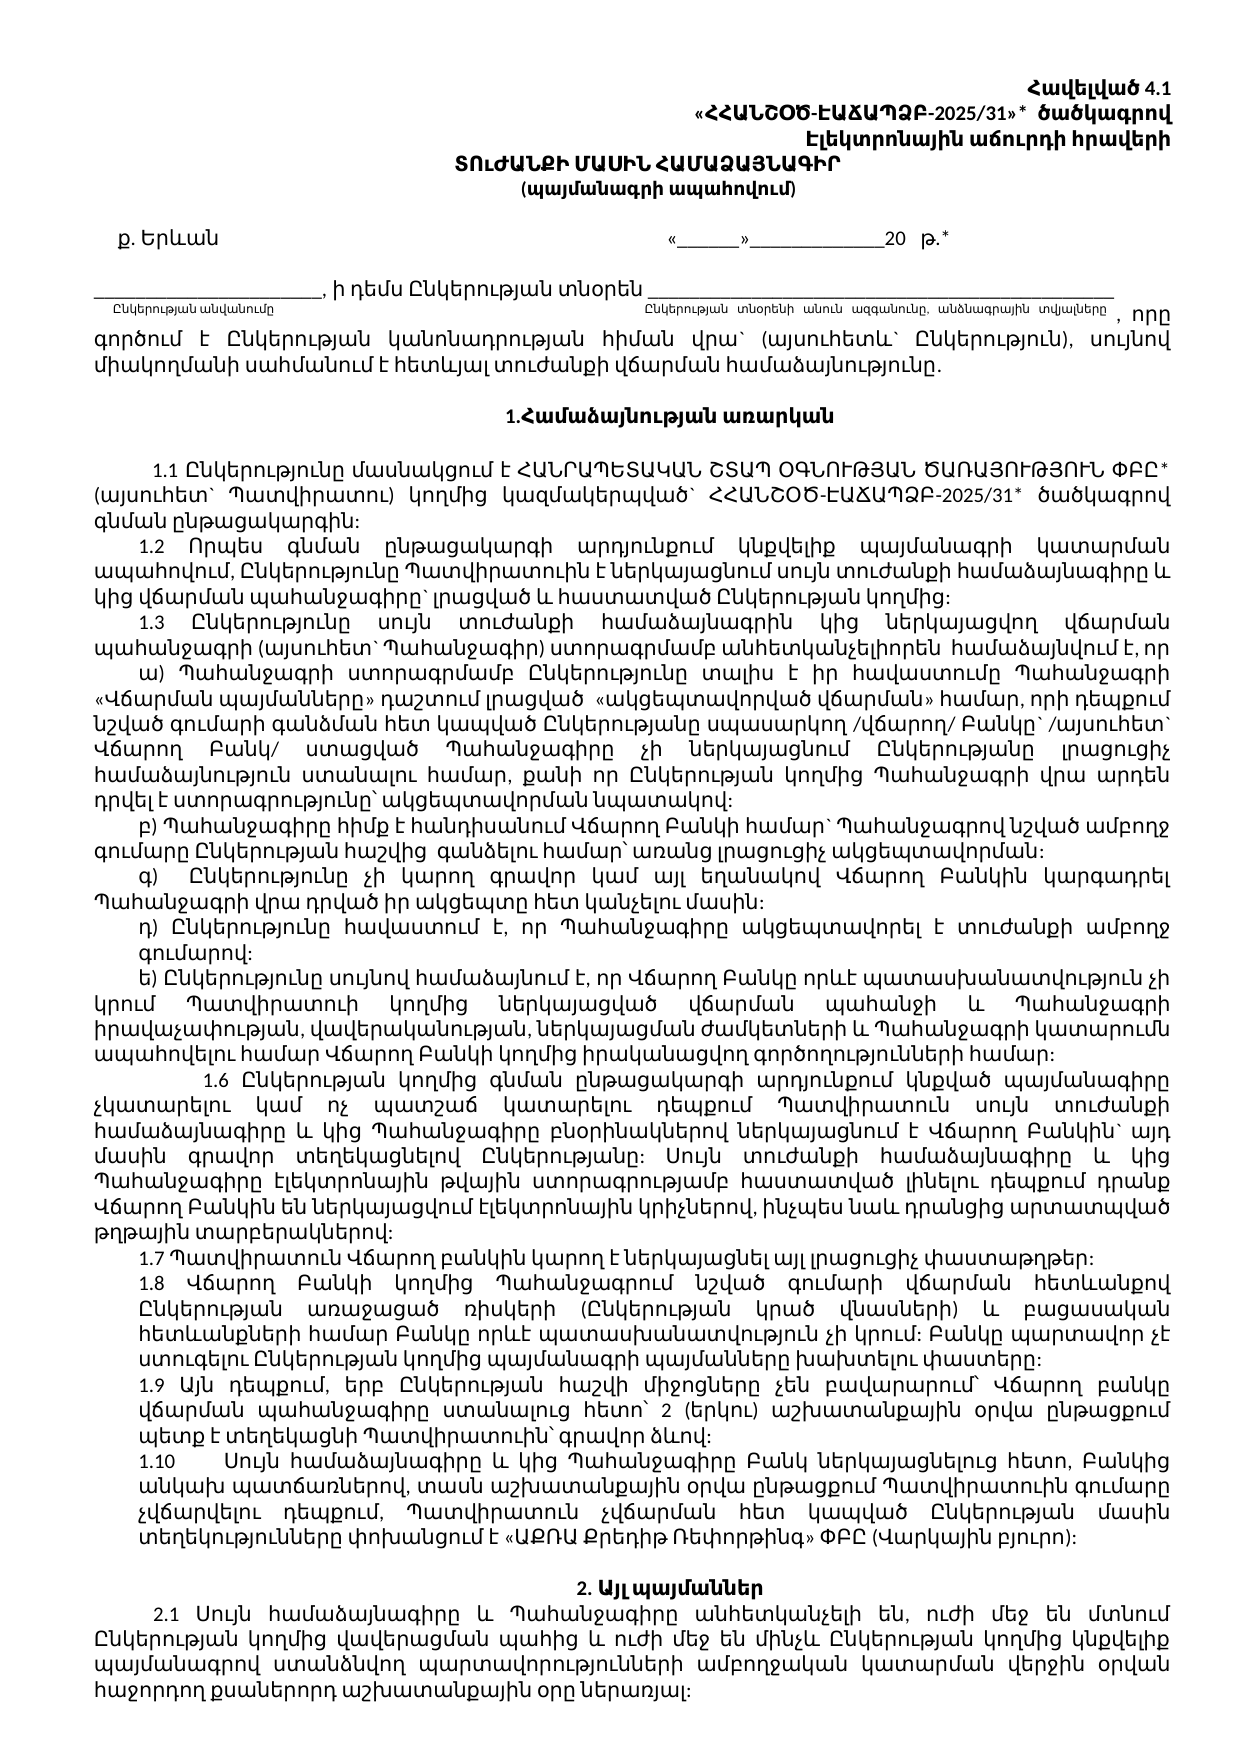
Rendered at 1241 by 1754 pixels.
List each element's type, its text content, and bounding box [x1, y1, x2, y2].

text 1.1 Ընկերությունը մասնակցում է ՀԱՆՐԱՊԵՏԱԿԱՆ ՇՏԱՊ ՕԳՆՈՒԹՅԱՆ ԾԱՌԱՅՈՒԹՅՈՒՆ ՓԲԸ* (այսուհետ` Պատվիրատու) կողմից կազմակերպված` ՀՀԱՆՇՕԾ-ԷԱՃԱՊՁԲ-2025/31* ծածկագրով գնման ընթացակարգին: [94, 457, 1171, 533]
text «ՀՀԱՆՇՕԾ-ԷԱՃԱՊՁԲ-2025/31»* ծածկագրով [94, 100, 1171, 126]
text գ) Ընկերությունը չի կարող գրավոր կամ այլ եղանակով Վճարող Բանկին կարգադրել Պահանջագրի վրա դրված իր ակցեպտը հետ կանչելու մասին: [94, 864, 1171, 914]
text Էլեկտրոնային աճուրդի հրավերի [94, 126, 1171, 151]
text ք. Երևան «______»_____________20 թ.* [94, 225, 1171, 250]
text 1.Համաձայնության առարկան [169, 403, 1171, 428]
text Ընկերության անվանումը Ընկերության տնօրենի անուն ազգանունը, անձնագրային տվյալները , որը գործում է Ընկերության կանոնադրության հիման վրա` (այսուհետև` Ընկերություն), սույնով միակողմանի սահմանում է հետևյալ տուժանքի վճարման համաձայնությունը. [94, 301, 1171, 377]
text դ) Ընկերությունը հավաստում է, որ Պահանջագիրը ակցեպտավորել է տուժանքի ամբողջ գումարով: [138, 914, 1171, 965]
text 1.10 Սույն համաձայնագիրը և կից Պահանջագիրը Բանկ ներկայացնելուց հետո, Բանկից անկախ պատճառներով, տասն աշխատանքային օրվա ընթացքում Պատվիրատուին գումարը չվճարվելու դեպքում, Պատվիրատուն չվճարման հետ կապված Ընկերության մասին տեղեկությունները փոխանցում է «ԱՔՌԱ Քրեդիթ Ռեփորթինգ» ՓԲԸ (Վարկային բյուրո): [138, 1448, 1171, 1550]
text ՏՈւԺԱՆՔԻ ՄԱՍԻՆ ՀԱՄԱՁԱՅՆԱԳԻՐ [94, 151, 1171, 177]
text ա) Պահանջագրի ստորագրմամբ Ընկերությունը տալիս է իր հավաստումը Պահանջագրի «Վճարման պայմանները» դաշտում լրացված «ակցեպտավորված վճարման» համար, որի դեպքում նշված գումարի գանձման հետ կապված Ընկերությանը սպասարկող /վճարող/ Բանկը` /այսուհետ` Վճարող Բանկ/ ստացված Պահանջագիրը չի ներկայացնում Ընկերությանը լրացուցիչ համաձայնություն ստանալու համար, քանի որ Ընկերության կողմից Պահանջագրի վրա արդեն դրվել է ստորագրությունը՝ ակցեպտավորման նպատակով: [94, 660, 1171, 813]
text 1.2 Որպես գնման ընթացակարգի արդյունքում կնքվելիք պայմանագրի կատարման ապահովում, Ընկերությունը Պատվիրատուին է ներկայացնում սույն տուժանքի համաձայնագիրը և կից վճարման պահանջագիրը` լրացված և հաստատված Ընկերության կողմից: [94, 533, 1171, 609]
text 1.3 Ընկերությունը սույն տուժանքի համաձայնագրին կից ներկայացվող վճարման պահանջագրի (այսուհետ` Պահանջագիր) ստորագրմամբ անհետկանչելիորեն համաձայնվում է, որ [94, 609, 1171, 660]
text 1.9 Այն դեպքում, երբ Ընկերության հաշվի միջոցները չեն բավարարում՝ Վճարող բանկը վճարման պահանջագիրը ստանալուց հետո՝ 2 (երկու) աշխատանքային օրվա ընթացքում պետք է տեղեկացնի Պատվիրատուին՝ գրավոր ձևով: [138, 1372, 1171, 1448]
text 2. Այլ պայմաններ [169, 1575, 1171, 1601]
text 1.7 Պատվիրատուն Վճարող բանկին կարող է ներկայացնել այլ լրացուցիչ փաստաթղթեր: [138, 1245, 1171, 1270]
text բ) Պահանջագիրը հիմք է հանդիսանում Վճարող Բանկի համար` Պահանջագրով նշված ամբողջ գումարը Ընկերության հաշվից գանձելու համար՝ առանց լրացուցիչ ակցեպտավորման: [94, 813, 1171, 864]
text 2.1 Սույն համաձայնագիրը և Պահանջագիրը անհետկանչելի են, ուժի մեջ են մտնում Ընկերության կողմից վավերացման պահից և ուժի մեջ են մինչև Ընկերության կողմից կնքվելիք պայմանագրով ստանձնվող պարտավորությունների ամբողջական կատարման վերջին օրվան հաջորդող քսաներորդ աշխատանքային օրը ներառյալ: [94, 1601, 1171, 1702]
text Հավելված 4.1 [94, 75, 1171, 100]
text 1.8 Վճարող Բանկի կողմից Պահանջագրում նշված գումարի վճարման հետևանքով Ընկերության առաջացած ռիսկերի (Ընկերության կրած վնասների) և բացասական հետևանքների համար Բանկը որևէ պատասխանատվություն չի կրում: Բանկը պարտավոր չէ ստուգելու Ընկերության կողմից պայմանագրի պայմանները խախտելու փաստերը: [138, 1270, 1171, 1372]
text ______________________, ի դեմս Ընկերության տնօրեն _____________________________________________ [94, 276, 1171, 301]
text ե) Ընկերությունը սույնով համաձայնում է, որ Վճարող Բանկը որևէ պատասխանատվություն չի կրում Պատվիրատուի կողմից ներկայացված վճարման պահանջի և Պահանջագրի իրավաչափության, վավերականության, ներկայացման ժամկետների և Պահանջագրի կատարումն ապահովելու համար Վճարող Բանկի կողմից իրականացվող գործողությունների համար: [94, 965, 1171, 1067]
text (պայմանագրի ապահովում) [94, 177, 1171, 199]
text 1.6 Ընկերության կողմից գնման ընթացակարգի արդյունքում կնքված պայմանագիրը չկատարելու կամ ոչ պատշաճ կատարելու դեպքում Պատվիրատուն սույն տուժանքի համաձայնագիրը և կից Պահանջագիրը բնօրինակներով ներկայացնում է Վճարող Բանկին` այդ մասին գրավոր տեղեկացնելով Ընկերությանը: Սույն տուժանքի համաձայնագիրը և կից Պահանջագիրը էլեկտրոնային թվային ստորագրությամբ հաստատված լինելու դեպքում դրանք Վճարող Բանկին են ներկայացվում էլեկտրոնային կրիչներով, ինչպես նաև դրանցից արտատպված թղթային տարբերակներով: [94, 1067, 1171, 1245]
